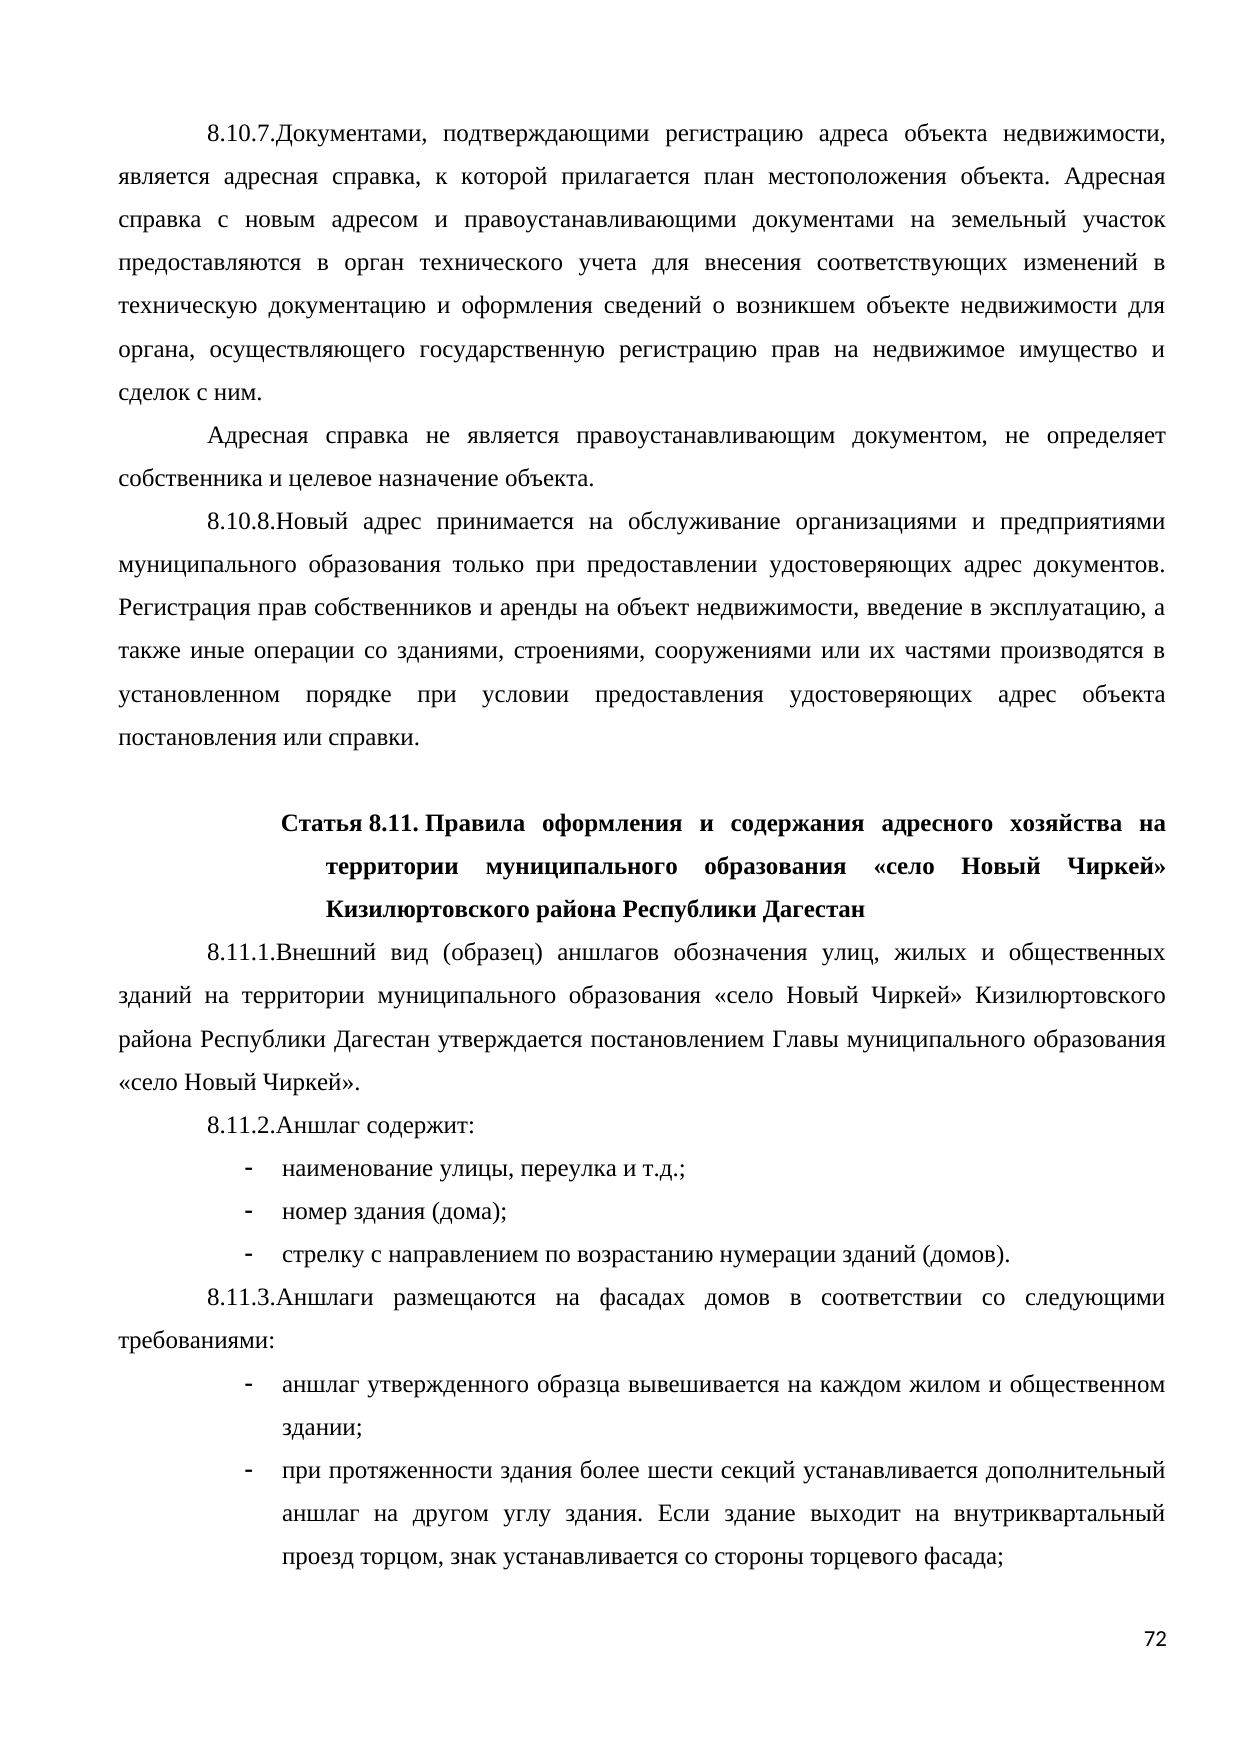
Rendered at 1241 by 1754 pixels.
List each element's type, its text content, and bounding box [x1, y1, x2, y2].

list Правила оформления и содержания адресного хозяйства на территории муниципального образования «село Новый Чиркей» Кизилюртовского района Республики Дагестан [281, 808, 1167, 923]
text 8.10.8.Новый адрес принимается на обслуживание организациями и предприятиями муниципального образования только при предоставлении удостоверяющих адрес документов. Регистрация прав собственников и аренды на объект недвижимости, введение в эксплуатацию, а также иные операции со зданиями, строениями, сооружениями или их частями производятся в установленном порядке при условии предоставления удостоверяющих адрес объекта постановления или справки. [118, 506, 1167, 751]
text 8.11.1.Внешний вид (образец) аншлагов обозначения улиц, жилых и общественных зданий на территории муниципального образования «село Новый Чиркей» Кизилюртовского района Республики Дагестан утверждается постановлением Главы муниципального образования «село Новый Чиркей». [118, 937, 1167, 1096]
list номер здания (дома); [244, 1196, 1167, 1225]
list наименование улицы, переулка и т.д.; [244, 1153, 1167, 1182]
text 8.11.3.Аншлаги размещаются на фасадах домов в соответствии со следующими требованиями: [118, 1282, 1167, 1354]
text 8.10.7.Документами, подтверждающими регистрацию адреса объекта недвижимости, является адресная справка, к которой прилагается план местоположения объекта. Адресная справка с новым адресом и правоустанавливающими документами на земельный участок предоставляются в орган технического учета для внесения соответствующих изменений в техническую документацию и оформления сведений о возникшем объекте недвижимости для органа, осуществляющего государственную регистрацию прав на недвижимое имущество и сделок с ним. [118, 118, 1167, 406]
text 8.11.2.Аншлаг содержит: [118, 1110, 1167, 1139]
list аншлаг утвержденного образца вывешивается на каждом жилом и общественном здании; [244, 1369, 1167, 1441]
list при протяженности здания более шести секций устанавливается дополнительный аншлаг на другом углу здания. Если здание выходит на внутриквартальный проезд торцом, знак устанавливается со стороны торцевого фасада; [244, 1455, 1167, 1570]
text Адресная справка не является правоустанавливающим документом, не определяет собственника и целевое назначение объекта. [118, 420, 1167, 492]
list стрелку с направлением по возрастанию нумерации зданий (домов). [244, 1239, 1167, 1268]
